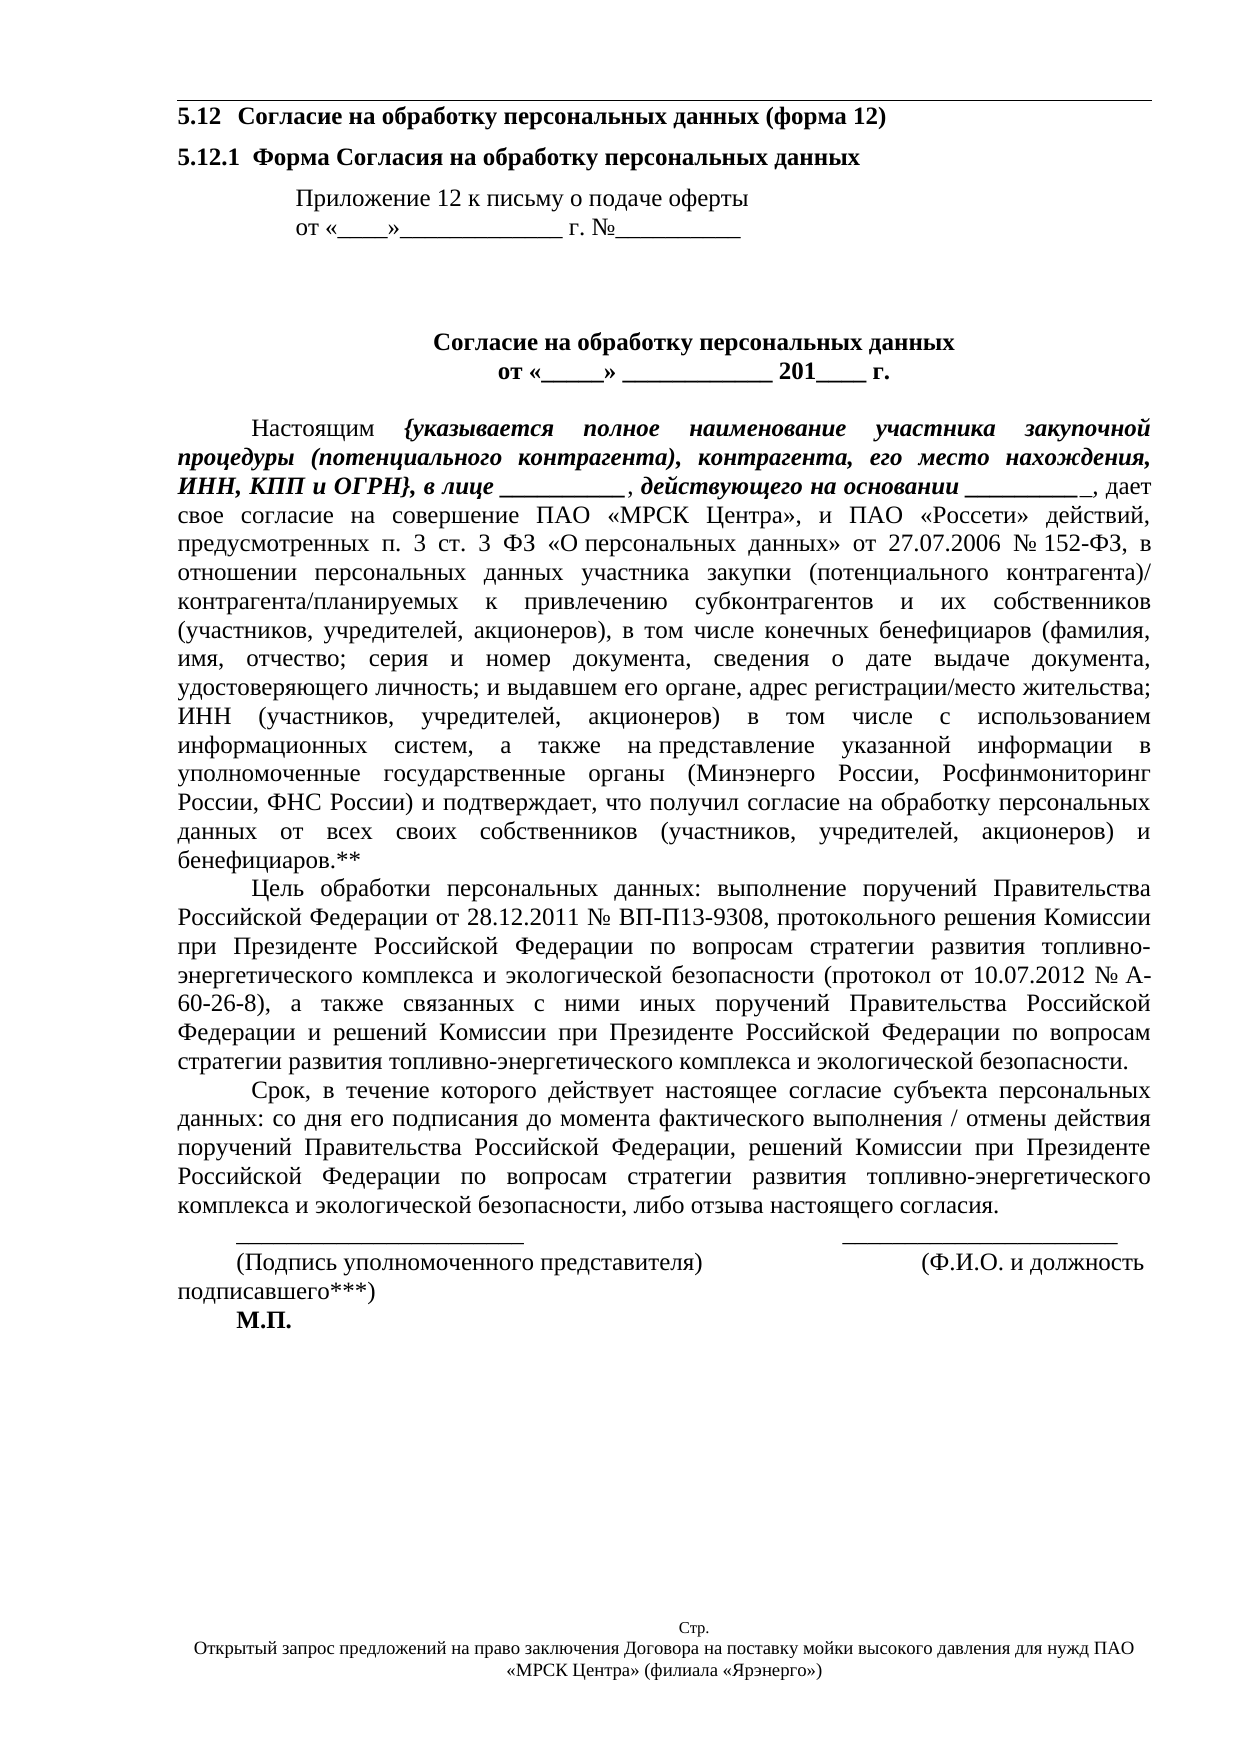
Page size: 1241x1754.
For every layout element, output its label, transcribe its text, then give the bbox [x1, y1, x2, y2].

subtitle Форма Согласия на обработку персональных данных [177, 142, 1152, 171]
text Настоящим {указывается полное наименование участника закупочной процедуры (потенциального контрагента), контрагента, его место нахождения, ИНН, КПП и ОГРН}, в лице __________, действующего на основании __________, дает свое согласие на совершение ПАО «МРСК Центра», и ПАО «Россети» действий, предусмотренных п. 3 ст. 3 ФЗ «О персональных данных» от 27.07.2006 № 152-ФЗ, в отношении персональных данных участника закупки (потенциального контрагента)/ контрагента/планируемых к привлечению субконтрагентов и их собственников (участников, учредителей, акционеров), в том числе конечных бенефициаров (фамилия, имя, отчество; серия и номер документа, сведения о дате выдаче документа, удостоверяющего личность; и выдавшем его органе, адрес регистрации/место жительства; ИНН (участников, учредителей, акционеров) в том числе с использованием информационных систем, а также на представление указанной информации в уполномоченные государственные органы (Минэнерго России, Росфинмониторинг России, ФНС России) и подтверждает, что получил согласие на обработку персональных данных от всех своих собственников (участников, учредителей, акционеров) и бенефициаров.** [177, 413, 1152, 873]
text Цель обработки персональных данных: выполнение поручений Правительства Российской Федерации от 28.12.2011 № ВП-П13-9308, протокольного решения Комиссии при Президенте Российской Федерации по вопросам стратегии развития топливно-энергетического комплекса и экологической безопасности (протокол от 10.07.2012 № А-60-26-8), а также связанных с ними иных поручений Правительства Российской Федерации и решений Комиссии при Президенте Российской Федерации по вопросам стратегии развития топливно-энергетического комплекса и экологической безопасности. [177, 873, 1152, 1075]
text Приложение 12 к письму о подаче оферты от «____»_____________ г. №__________ [295, 183, 1152, 241]
text Срок, в течение которого действует настоящее согласие субъекта персональных данных: со дня его подписания до момента фактического выполнения / отмены действия поручений Правительства Российской Федерации, решений Комиссии при Президенте Российской Федерации по вопросам стратегии развития топливно-энергетического комплекса и экологической безопасности, либо отзыва настоящего согласия. [177, 1075, 1152, 1218]
text от «_____» ____________ 201____ г. [177, 356, 1152, 385]
text М.П. [177, 1305, 1152, 1333]
text _______________________ ______________________ [177, 1218, 1152, 1247]
text Согласие на обработку персональных данных [177, 327, 1152, 356]
subtitle Согласие на обработку персональных данных (форма 12) [177, 101, 1152, 130]
text (Подпись уполномоченного представителя) (Ф.И.О. и должность подписавшего***) [177, 1247, 1152, 1305]
